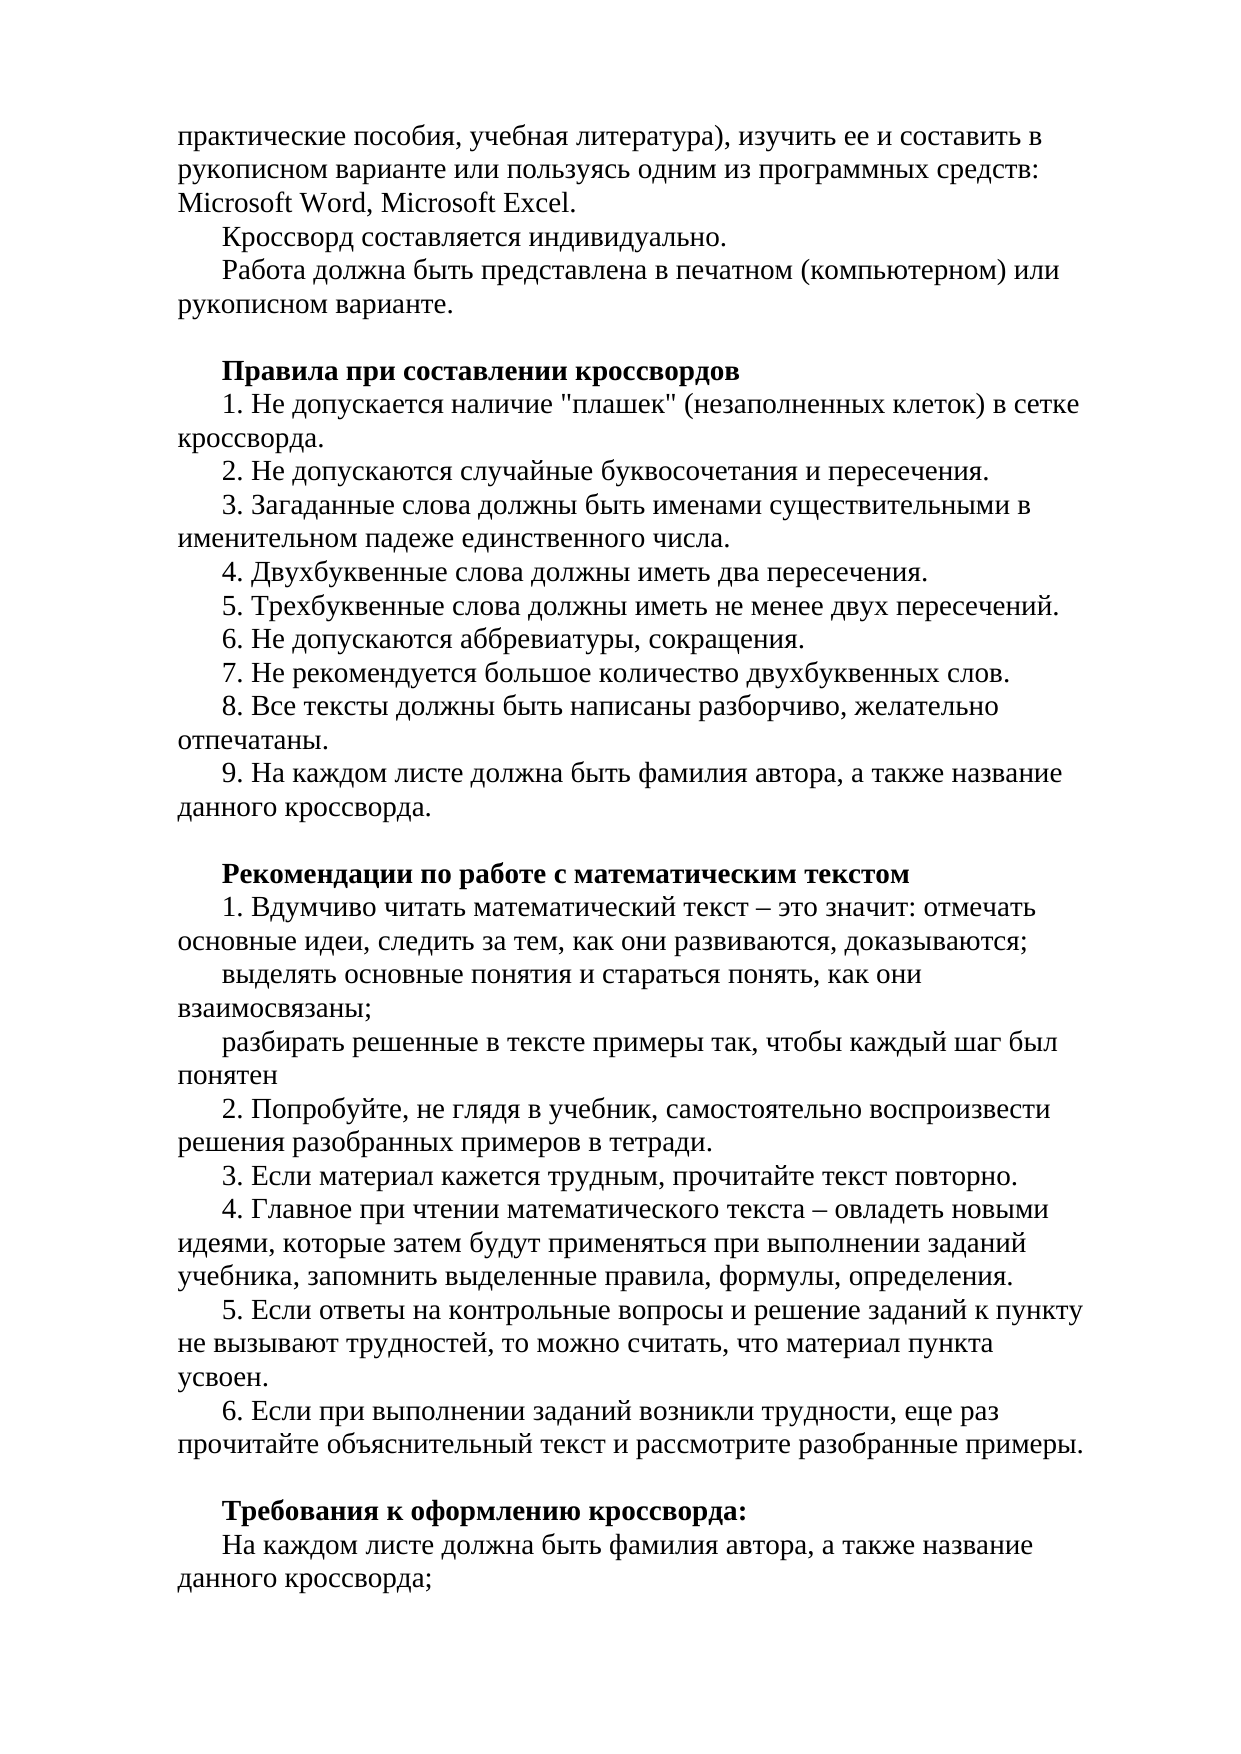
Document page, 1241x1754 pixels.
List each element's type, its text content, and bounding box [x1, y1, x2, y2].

text 5. Трехбуквенные слова должны иметь не менее двух пересечений. [177, 588, 1093, 621]
text 5. Если ответы на контрольные вопросы и решение заданий к пункту не вызывают трудностей, то можно считать, что материал пункта усвоен. [177, 1292, 1093, 1393]
text На каждом листе должна быть фамилия автора, а также название данного кроссворда; [177, 1527, 1093, 1594]
text 2. Не допускаются случайные буквосочетания и пересечения. [177, 453, 1093, 487]
text 1. Не допускается наличие "плашек" (незаполненных клеток) в сетке кроссворда. [177, 386, 1093, 453]
text 4. Двухбуквенные слова должны иметь два пересечения. [177, 554, 1093, 588]
text Правила при составлении кроссвордов [177, 353, 1093, 386]
text 8. Все тексты должны быть написаны разборчиво, желательно отпечатаны. [177, 688, 1093, 755]
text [177, 118, 1093, 219]
text 3. Если материал кажется трудным, прочитайте текст повторно. [177, 1158, 1093, 1191]
text разбирать решенные в тексте примеры так, чтобы каждый шаг был понятен [177, 1024, 1093, 1091]
text Рекомендации по работе с математическим текстом [177, 856, 1093, 889]
text Кроссворд составляется индивидуально. [177, 219, 1093, 252]
text 1. Вдумчиво читать математический текст – это значит: отмечать основные идеи, следить за тем, как они развиваются, доказываются; [177, 889, 1093, 957]
text 3. Загаданные слова должны быть именами существительными в именительном падеже единственного числа. [177, 487, 1093, 554]
text Работа должна быть представлена в печатном (компьютерном) или рукописном варианте. [177, 252, 1093, 319]
text 6. Если при выполнении заданий возникли трудности, еще раз прочитайте объяснительный текст и рассмотрите разобранные примеры. [177, 1393, 1093, 1460]
text Требования к оформлению кроссворда: [177, 1493, 1093, 1527]
text 7. Не рекомендуется большое количество двухбуквенных слов. [177, 655, 1093, 688]
text 6. Не допускаются аббревиатуры, сокращения. [177, 621, 1093, 655]
text 2. Попробуйте, не глядя в учебник, самостоятельно воспроизвести решения разобранных примеров в тетради. [177, 1091, 1093, 1158]
text 9. На каждом листе должна быть фамилия автора, а также название данного кроссворда. [177, 755, 1093, 822]
text выделять основные понятия и стараться понять, как они взаимосвязаны; [177, 957, 1093, 1024]
text 4. Главное при чтении математического текста – овладеть новыми идеями, которые затем будут применяться при выполнении заданий учебника, запомнить выделенные правила, формулы, определения. [177, 1191, 1093, 1292]
